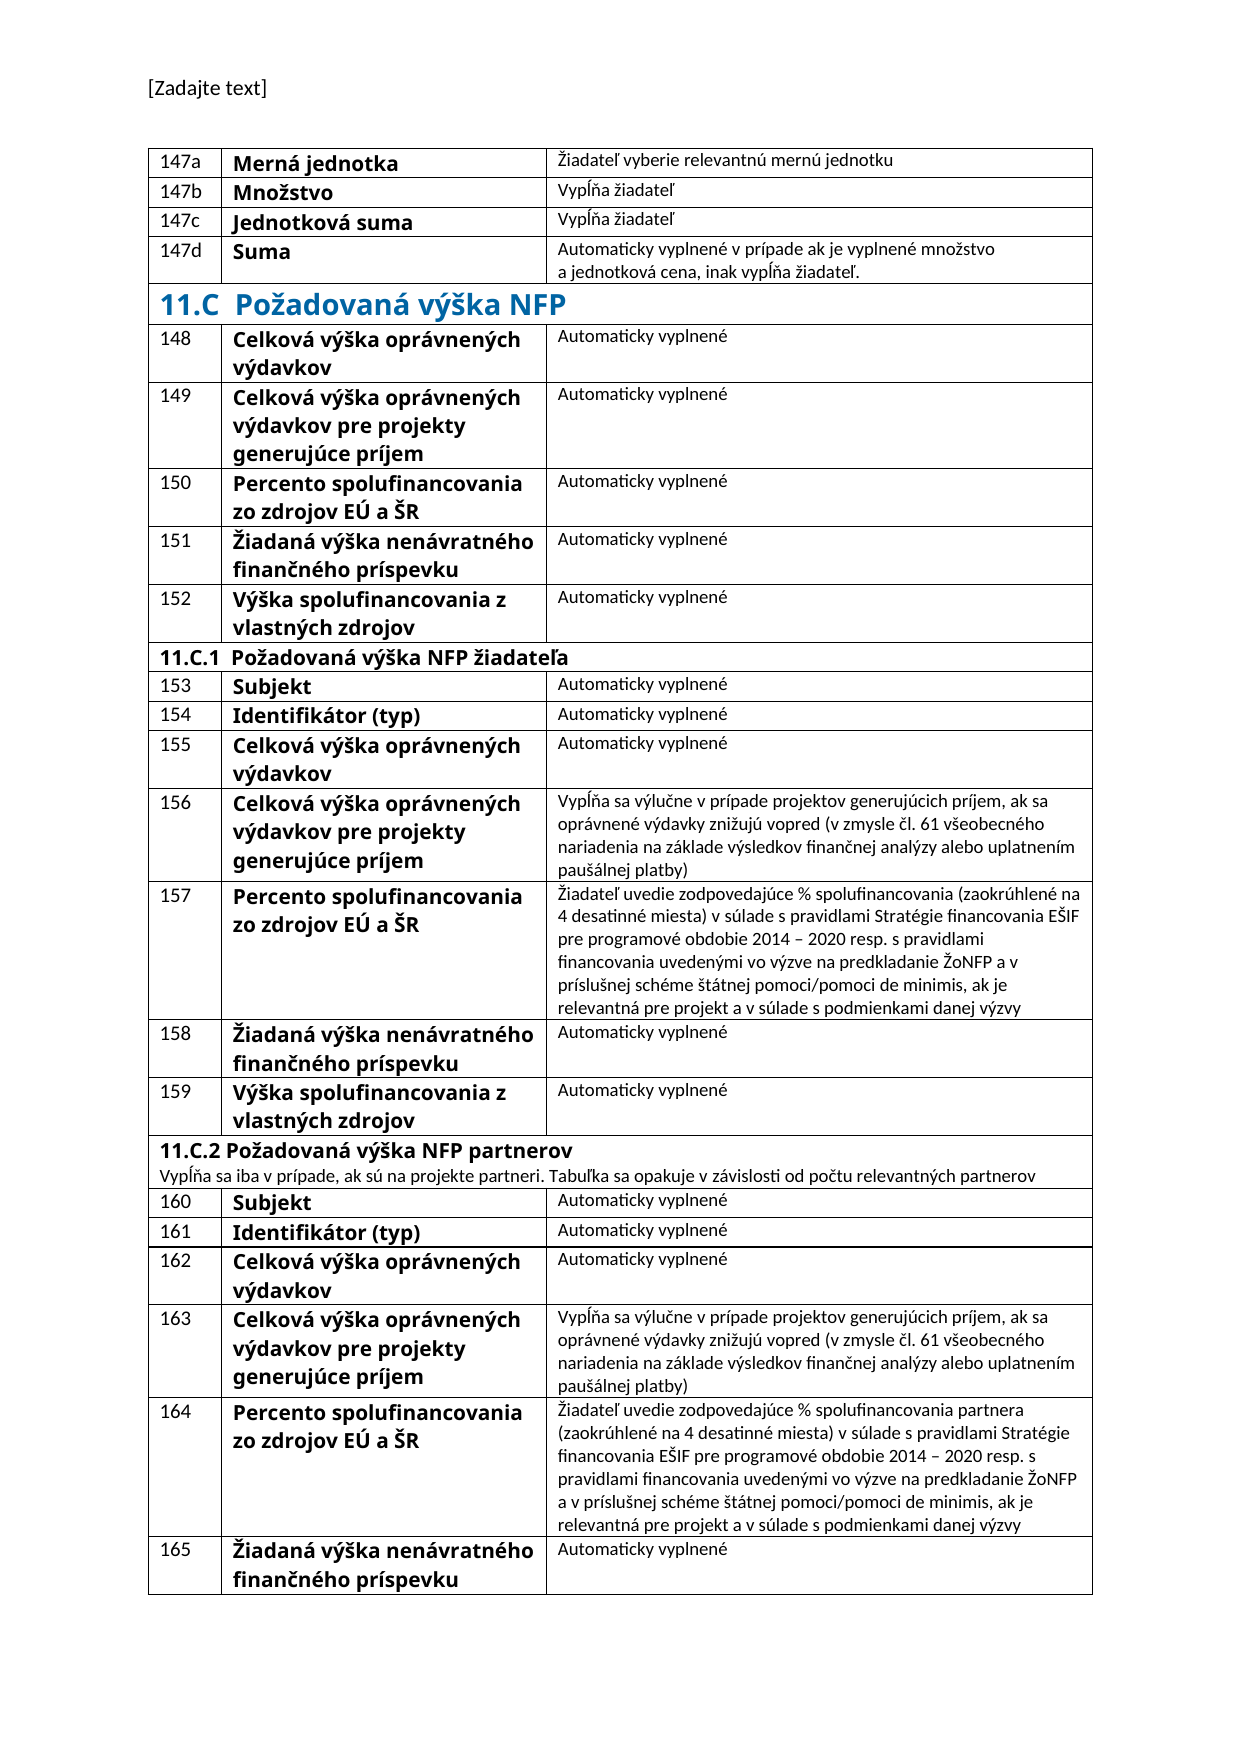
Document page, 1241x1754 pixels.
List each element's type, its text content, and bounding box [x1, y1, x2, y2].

table_cell Celková výška oprávnených výdavkov pre projekty generujúce príjem [222, 789, 546, 881]
table_cell Vypĺňa žiadateľ [547, 178, 1092, 207]
table_cell Automaticky vyplnené [547, 527, 1092, 584]
table_cell 11.C Požadovaná výška NFP [149, 284, 1092, 324]
table_cell Automaticky vyplnené [547, 1248, 1092, 1304]
table_cell Percento spolufinancovania zo zdrojov EÚ a ŠR [222, 882, 546, 1019]
table_cell Automaticky vyplnené [547, 585, 1092, 642]
table_cell Celková výška oprávnených výdavkov pre projekty generujúce príjem [222, 383, 546, 468]
table_cell 156 [149, 789, 221, 881]
table_cell Identifikátor (typ) [222, 1218, 546, 1246]
table_cell Žiadateľ uvedie zodpovedajúce % spolufinancovania (zaokrúhlené na 4 desatinné miesta) v súlade s pravidlami Stratégie financovania EŠIF pre programové obdobie 2014 – 2020 resp. s pravidlami financovania uvedenými vo výzve na predkladanie ŽoNFP a v príslušnej schéme štátnej pomoci/pomoci de minimis, ak je relevantná pre projekt a v súlade s podmienkami danej výzvy [547, 882, 1092, 1019]
table_cell Automaticky vyplnené [547, 1189, 1092, 1217]
table_cell Subjekt [222, 1189, 546, 1217]
table_cell Žiadaná výška nenávratného finančného príspevku [222, 527, 546, 584]
table_cell Vypĺňa sa výlučne v prípade projektov generujúcich príjem, ak sa oprávnené výdavky znižujú vopred (v zmysle čl. 61 všeobecného nariadenia na základe výsledkov finančnej analýzy alebo uplatnením paušálnej platby) [547, 789, 1092, 881]
table_cell 11.C.1 Požadovaná výška NFP žiadateľa [149, 643, 1092, 671]
table_cell Žiadaná výška nenávratného finančného príspevku [222, 1020, 546, 1077]
table_cell Celková výška oprávnených výdavkov pre projekty generujúce príjem [222, 1305, 546, 1397]
table_cell 158 [149, 1020, 221, 1077]
table_cell 150 [149, 469, 221, 526]
table_cell Automaticky vyplnené [547, 325, 1092, 382]
table_cell 147b [149, 178, 221, 207]
table_cell 11.C.2 Požadovaná výška NFP partnerov Vypĺňa sa iba v prípade, ak sú na projekte partneri. Tabuľka sa opakuje v závislosti od počtu relevantných partnerov [149, 1136, 1092, 1187]
table_cell Žiadateľ vyberie relevantnú mernú jednotku [547, 149, 1092, 177]
table_cell Suma [222, 237, 546, 283]
table_cell 154 [149, 702, 221, 730]
table_cell 159 [149, 1078, 221, 1135]
table_cell Percento spolufinancovania zo zdrojov EÚ a ŠR [222, 1398, 546, 1536]
table_cell 162 [149, 1248, 221, 1304]
table_cell 157 [149, 882, 221, 1019]
table_cell 149 [149, 383, 221, 468]
table_cell 147c [149, 208, 221, 236]
table_cell 165 [149, 1537, 221, 1593]
table_cell Vypĺňa sa výlučne v prípade projektov generujúcich príjem, ak sa oprávnené výdavky znižujú vopred (v zmysle čl. 61 všeobecného nariadenia na základe výsledkov finančnej analýzy alebo uplatnením paušálnej platby) [547, 1305, 1092, 1397]
table_cell Automaticky vyplnené [547, 383, 1092, 468]
table_cell Celková výška oprávnených výdavkov [222, 325, 546, 382]
table_cell Množstvo [222, 178, 546, 207]
table_cell 153 [149, 672, 221, 701]
table_cell 151 [149, 527, 221, 584]
table_cell 147a [149, 149, 221, 177]
table_cell 160 [149, 1189, 221, 1217]
table_cell Celková výška oprávnených výdavkov [222, 731, 546, 788]
table_cell Vypĺňa žiadateľ [547, 208, 1092, 236]
table_cell Automaticky vyplnené [547, 672, 1092, 701]
table_cell 163 [149, 1305, 221, 1397]
table_cell 152 [149, 585, 221, 642]
table_cell 148 [149, 325, 221, 382]
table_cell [547, 1537, 1092, 1593]
table_cell Výška spolufinancovania z vlastných zdrojov [222, 1078, 546, 1135]
table_cell Žiadaná výška nenávratného finančného príspevku [222, 1537, 546, 1593]
table_cell Automaticky vyplnené v prípade ak je vyplnené množstvo a jednotková cena, inak vypĺňa žiadateľ. [547, 237, 1092, 283]
table_cell 164 [149, 1398, 221, 1536]
table_cell Automaticky vyplnené [547, 1218, 1092, 1246]
table_cell Automaticky vyplnené [547, 731, 1092, 788]
table_cell Percento spolufinancovania zo zdrojov EÚ a ŠR [222, 469, 546, 526]
table_cell 147d [149, 237, 221, 283]
table_cell Automaticky vyplnené [547, 702, 1092, 730]
table_cell Automaticky vyplnené [547, 1020, 1092, 1077]
table_cell Automaticky vyplnené [547, 1078, 1092, 1135]
table_cell 161 [149, 1218, 221, 1246]
table_cell Subjekt [222, 672, 546, 701]
table_cell Automaticky vyplnené [547, 469, 1092, 526]
table_cell Jednotková suma [222, 208, 546, 236]
table_cell Identifikátor (typ) [222, 702, 546, 730]
table_cell 155 [149, 731, 221, 788]
table_cell Celková výška oprávnených výdavkov [222, 1248, 546, 1304]
table_cell Výška spolufinancovania z vlastných zdrojov [222, 585, 546, 642]
table_cell Žiadateľ uvedie zodpovedajúce % spolufinancovania partnera (zaokrúhlené na 4 desatinné miesta) v súlade s pravidlami Stratégie financovania EŠIF pre programové obdobie 2014 – 2020 resp. s pravidlami financovania uvedenými vo výzve na predkladanie ŽoNFP a v príslušnej schéme štátnej pomoci/pomoci de minimis, ak je relevantná pre projekt a v súlade s podmienkami danej výzvy [547, 1398, 1092, 1536]
table_cell Merná jednotka [222, 149, 546, 177]
